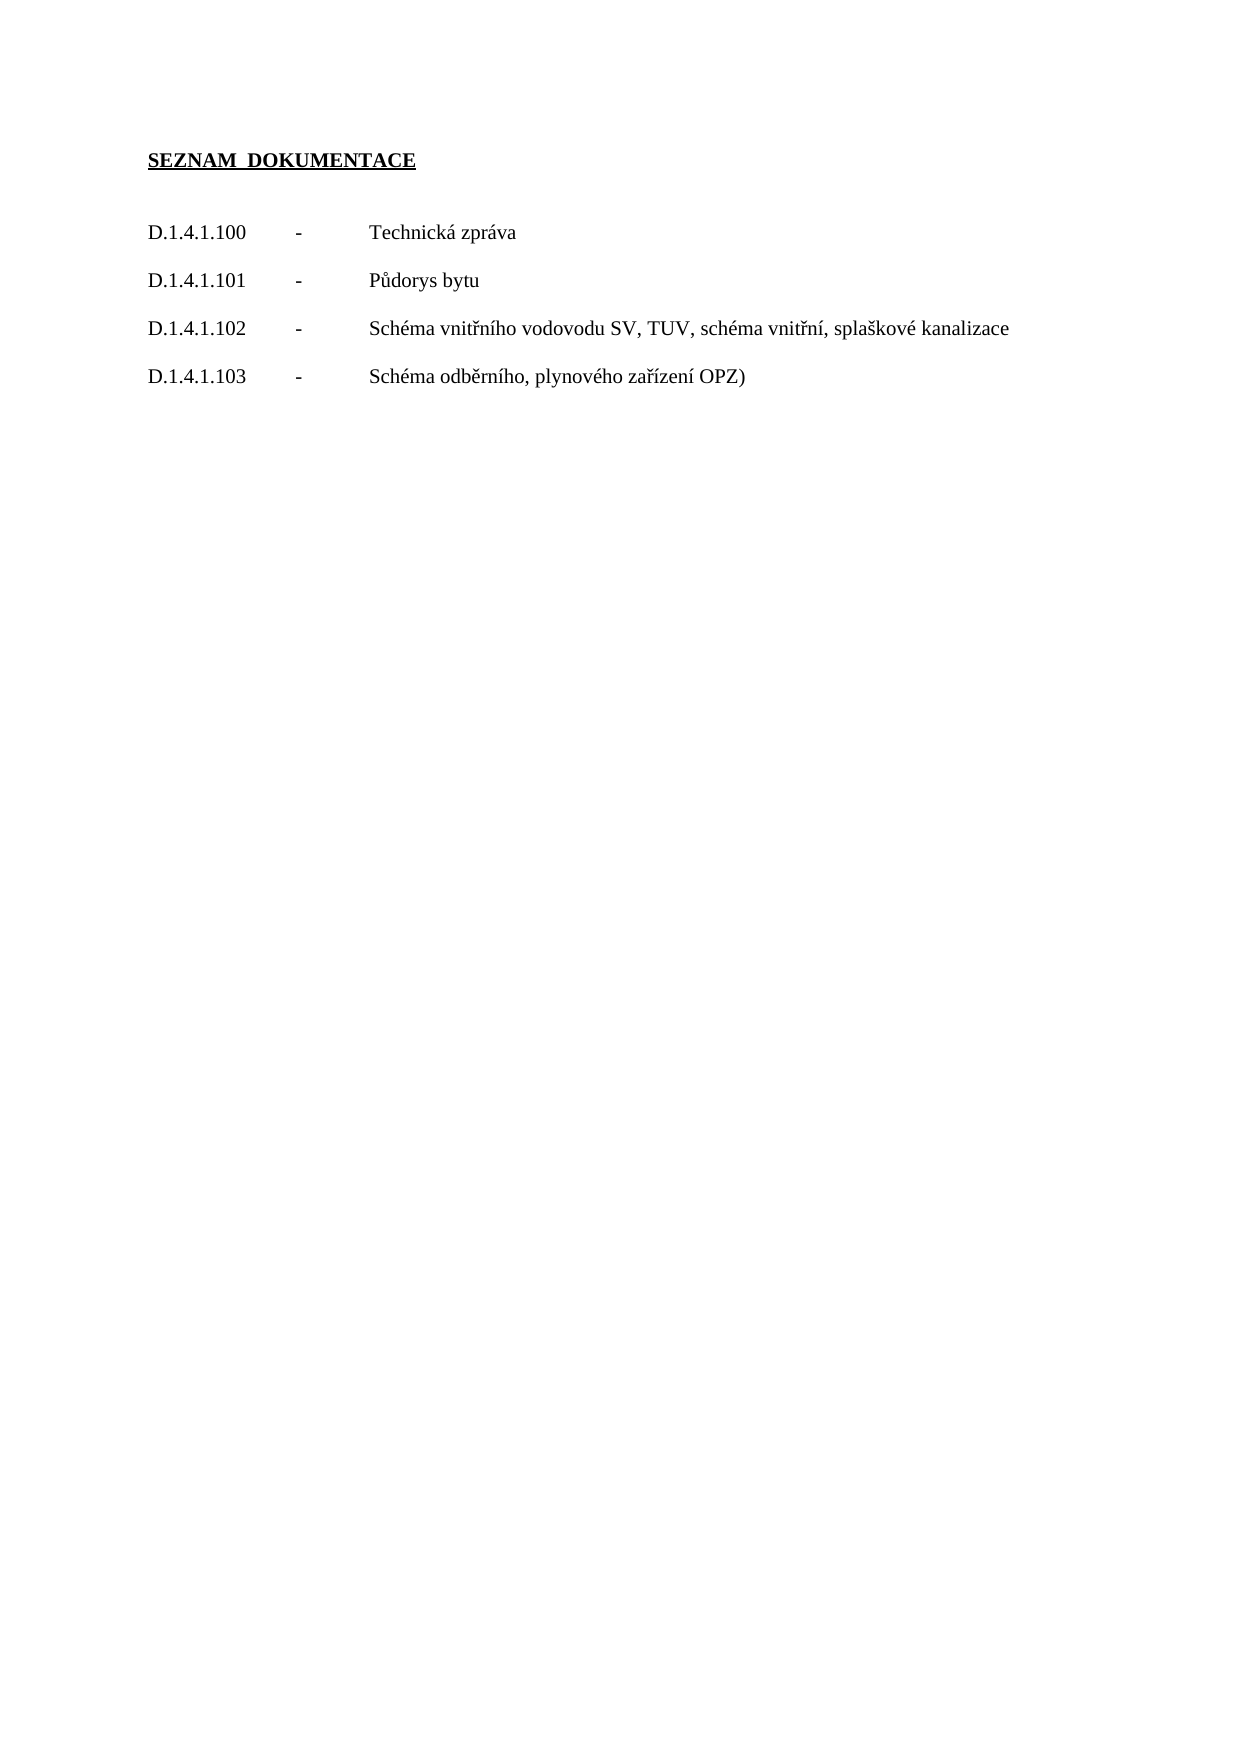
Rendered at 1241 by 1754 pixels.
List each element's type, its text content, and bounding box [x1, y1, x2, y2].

text D.1.4.1.102 - Schéma vnitřního vodovodu SV, TUV, schéma vnitřní, splaškové kanalizace [148, 316, 1093, 340]
text D.1.4.1.100 - Technická zpráva [148, 220, 1093, 244]
text D.1.4.1.101 - Půdorys bytu [148, 268, 1093, 292]
text D.1.4.1.103 - Schéma odběrního, plynového zařízení OPZ) [148, 364, 1093, 388]
text SEZNAM DOKUMENTACE [148, 148, 1093, 172]
